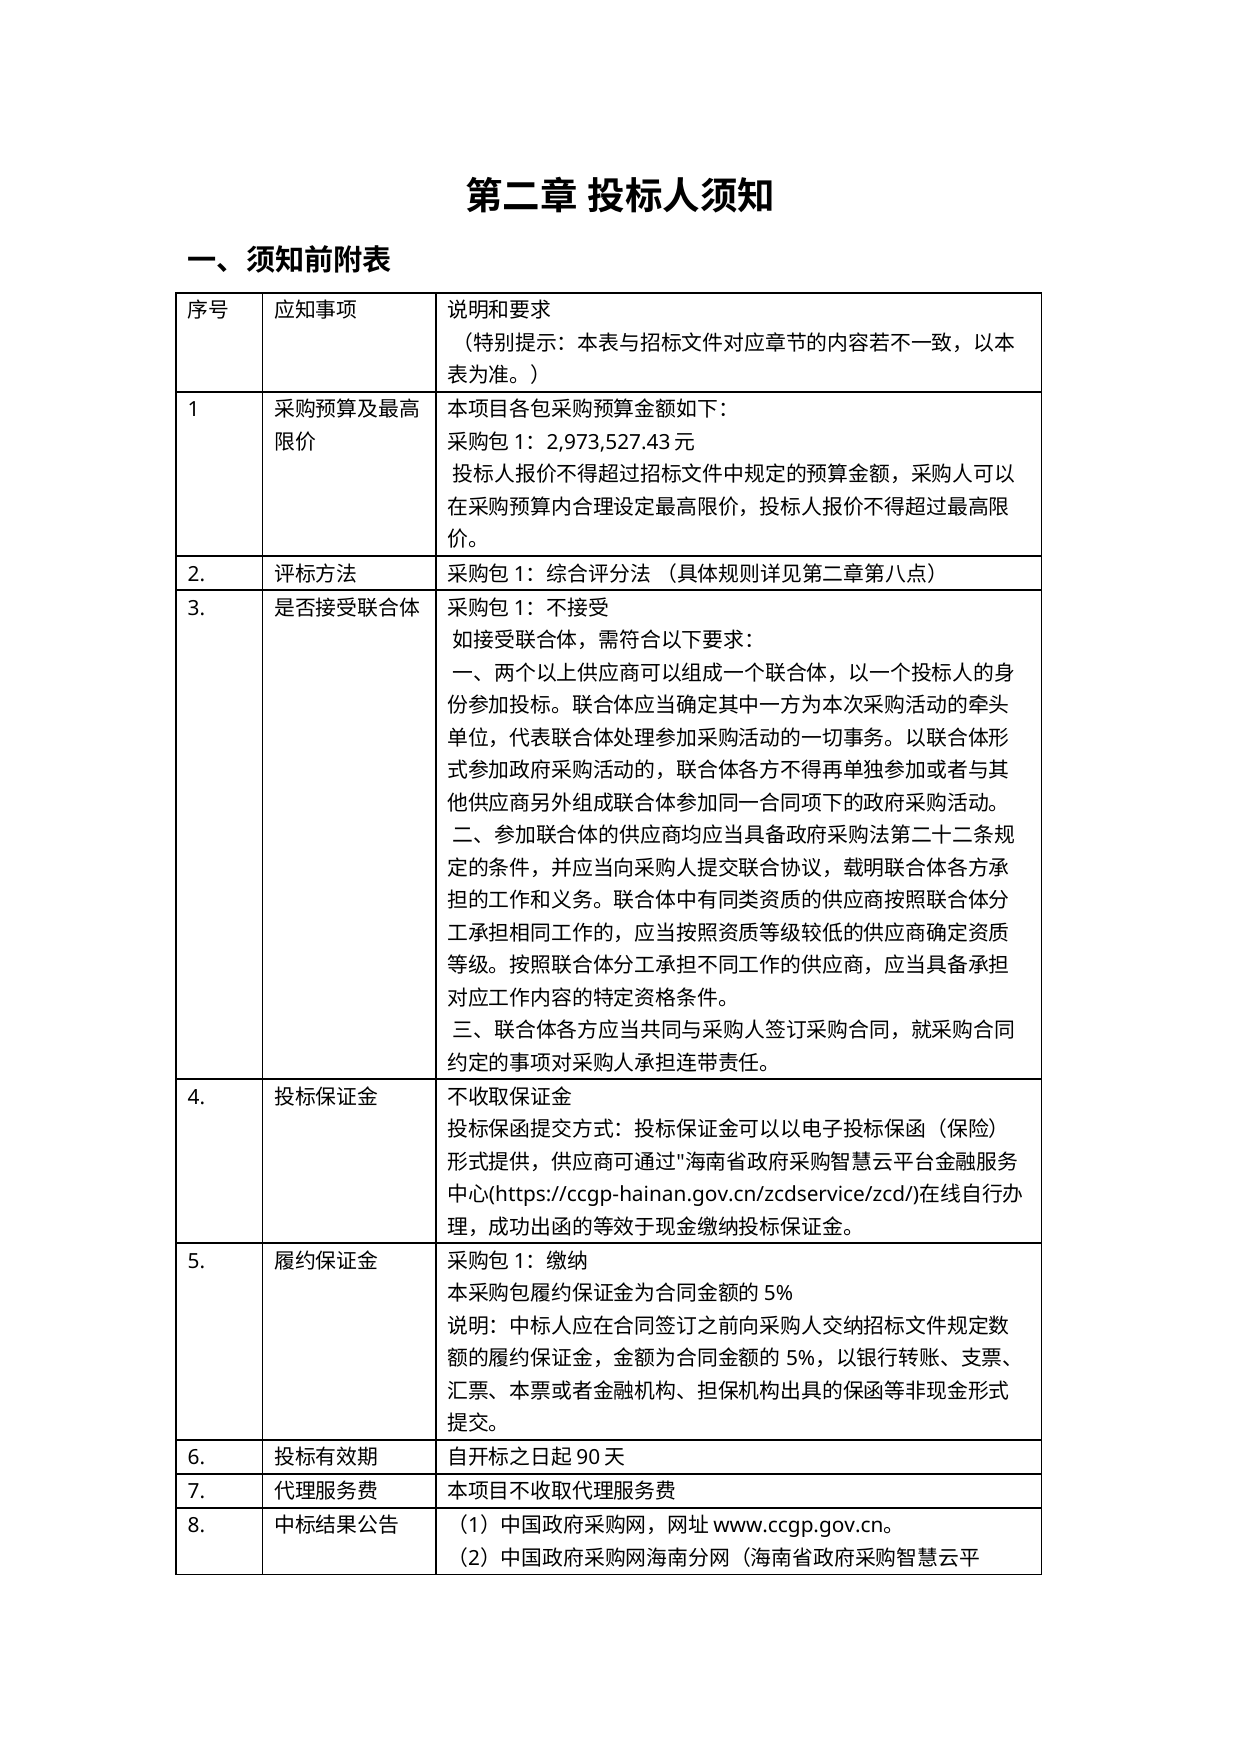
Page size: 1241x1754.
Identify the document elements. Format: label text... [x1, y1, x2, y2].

table_cell 2. [177, 557, 262, 589]
table_cell 5. [177, 1244, 262, 1439]
table_cell 投标保证金 [263, 1080, 435, 1242]
table_cell 本项目不收取代理服务费 [437, 1475, 1041, 1507]
table_cell 采购包1：缴纳 本采购包履约保证金为合同金额的5% 说明：中标人应在合同签订之前向采购人交纳招标文件规定数额的履约保证金，金额为合同金额的 5%，以银行转账、支票、汇票、本票或者金融机构、担保机构出具的保函等非现金形式提交。 [437, 1244, 1041, 1439]
table_cell 8. [177, 1509, 262, 1573]
table_cell 履约保证金 [263, 1244, 435, 1439]
table_cell 评标方法 [263, 557, 435, 589]
table_cell 自开标之日起90天 [437, 1441, 1041, 1473]
table_cell 是否接受联合体 [263, 591, 435, 1078]
table_cell 采购包1：不接受 如接受联合体，需符合以下要求： 一、两个以上供应商可以组成一个联合体，以一个投标人的身份参加投标。联合体应当确定其中一方为本次采购活动的牵头单位，代表联合体处理参加采购活动的一切事务。以联合体形式参加政府采购活动的，联合体各方不得再单独参加或者与其他供应商另外组成联合体参加同一合同项下的政府采购活动。 二、参加联合体的供应商均应当具备政府采购法第二十二条规定的条件，并应当向采购人提交联合协议，载明联合体各方承担的工作和义务。联合体中有同类资质的供应商按照联合体分工承担相同工作的，应当按照资质等级较低的供应商确定资质等级。按照联合体分工承担不同工作的供应商，应当具备承担对应工作内容的特定资格条件。 三、联合体各方应当共同与采购人签订采购合同，就采购合同约定的事项对采购人承担连带责任。 [437, 591, 1041, 1078]
table_header 序号 [177, 294, 262, 391]
text 第二章 投标人须知 [187, 162, 1053, 227]
table_cell 4. [177, 1080, 262, 1242]
table_cell 中标结果公告 [263, 1509, 435, 1573]
table_header 应知事项 [263, 294, 435, 391]
table_cell 采购预算及最高限价 [263, 393, 435, 555]
table_cell 不收取保证金 投标保函提交方式：投标保证金可以以电子投标保函（保险）形式提供，供应商可通过"海南省政府采购智慧云平台金融服务中心(https://ccgp-hainan.gov.cn/zcdservice/zcd/)在线自行办理，成功出函的等效于现金缴纳投标保证金。 [437, 1080, 1041, 1242]
table_cell 6. [177, 1441, 262, 1473]
text 一、须知前附表 [187, 227, 1053, 292]
table_cell 7. [177, 1475, 262, 1507]
table_cell 采购包1：综合评分法 （具体规则详见第二章第八点） [437, 557, 1041, 589]
table_cell 1 [177, 393, 262, 555]
table_cell 本项目各包采购预算金额如下： 采购包1：2,973,527.43元 投标人报价不得超过招标文件中规定的预算金额，采购人可以在采购预算内合理设定最高限价，投标人报价不得超过最高限价。 [437, 393, 1041, 555]
table_cell 投标有效期 [263, 1441, 435, 1473]
table_cell 3. [177, 591, 262, 1078]
table_cell 代理服务费 [263, 1475, 435, 1507]
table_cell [437, 1509, 1041, 1573]
table_header 说明和要求 （特别提示：本表与招标文件对应章节的内容若不一致，以本表为准。） [437, 294, 1041, 391]
